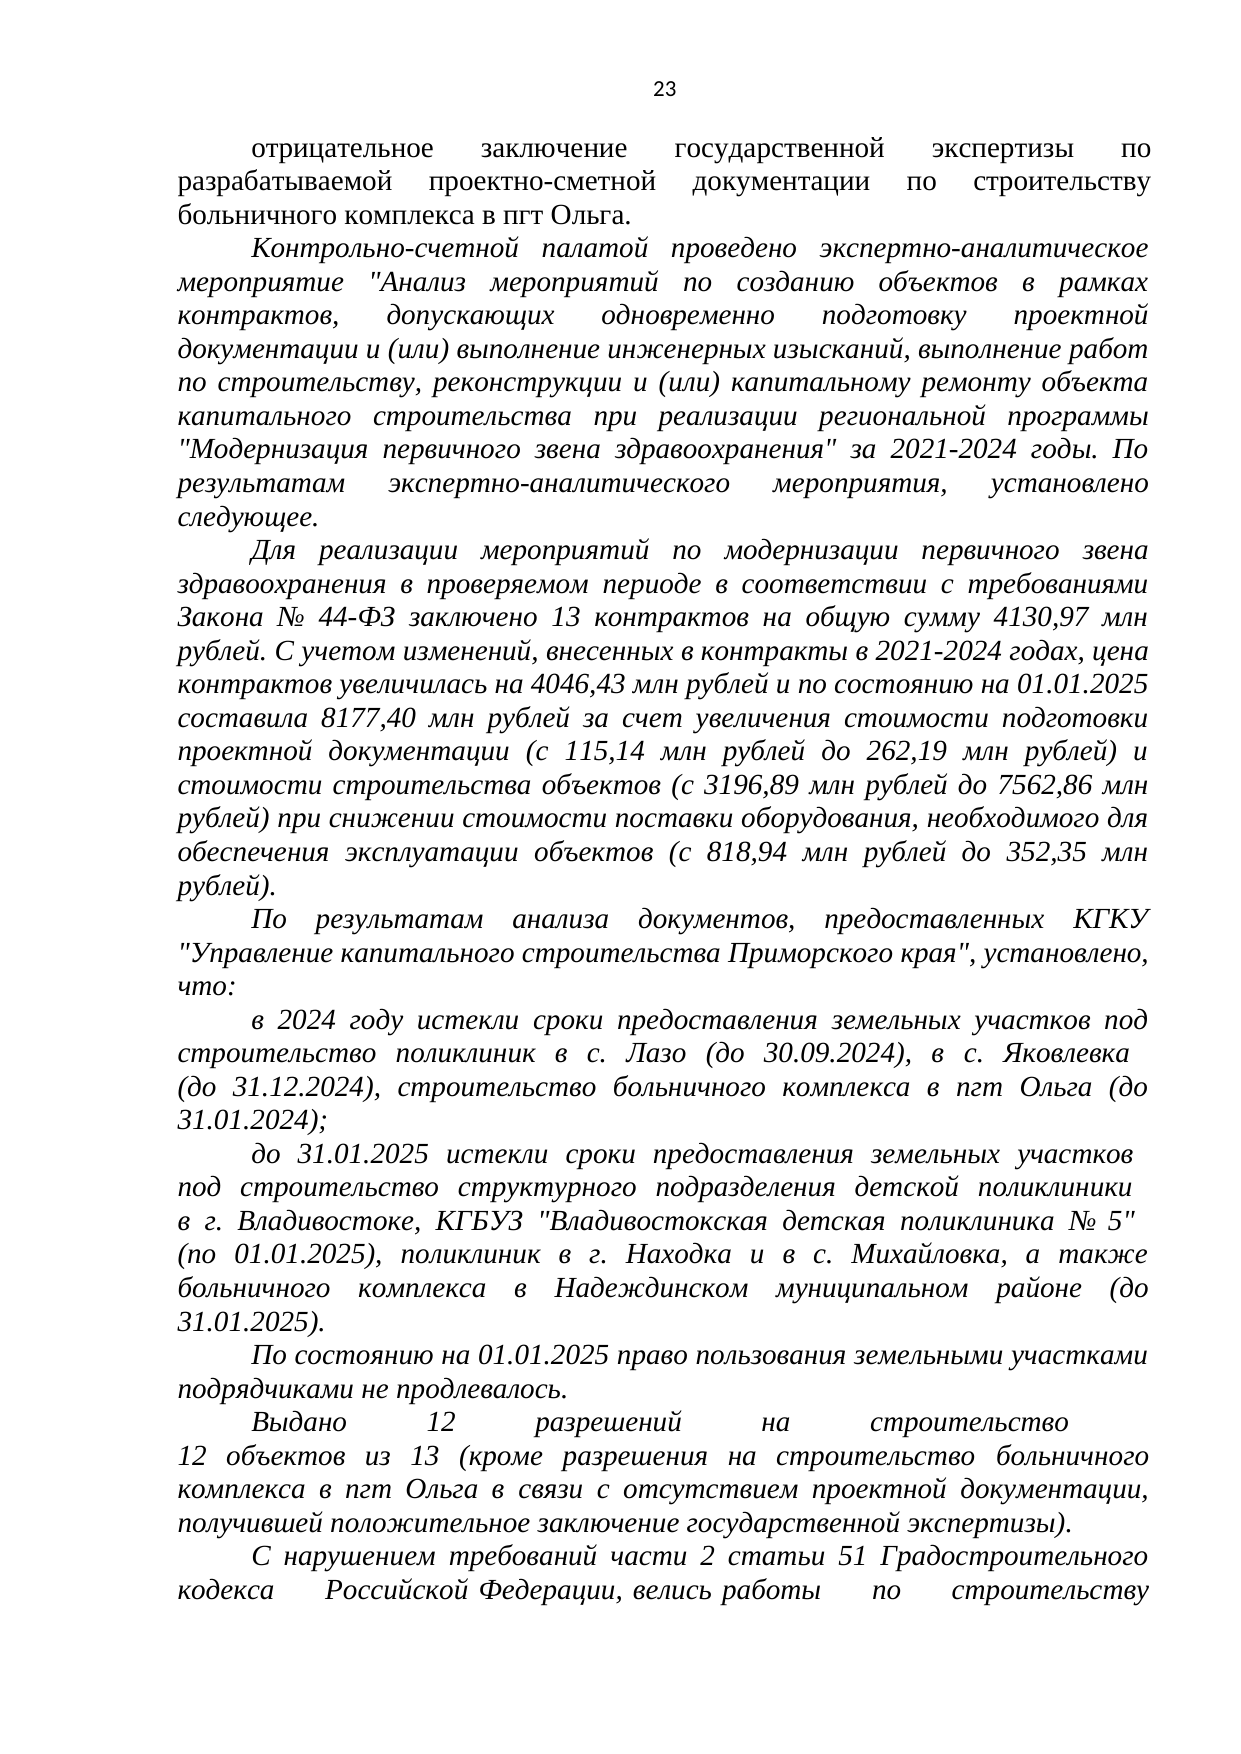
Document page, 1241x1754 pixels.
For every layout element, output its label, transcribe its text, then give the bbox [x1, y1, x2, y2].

text в 2024 году истекли сроки предоставления земельных участков под строительство поликлиник в с. Лазо (до 30.09.2024), в с. Яковлевка (до 31.12.2024), строительство больничного комплекса в пгт Ольга (до 31.01.2024); [177, 1002, 1152, 1136]
text Для реализации мероприятий по модернизации первичного звена здравоохранения в проверяемом периоде в соответствии с требованиями Закона № 44-ФЗ заключено 13 контрактов на общую сумму 4130,97 млн рублей. С учетом изменений, внесенных в контракты в 2021-2024 годах, цена контрактов увеличилась на 4046,43 млн рублей и по состоянию на 01.01.2025 составила 8177,40 млн рублей за счет увеличения стоимости подготовки проектной документации (с 115,14 млн рублей до 262,19 млн рублей) и стоимости строительства объектов (с 3196,89 млн рублей до 7562,86 млн рублей) при снижении стоимости поставки оборудования, необходимого для обеспечения эксплуатации объектов (с 818,94 млн рублей до 352,35 млн рублей). [177, 532, 1152, 901]
text Выдано 12 разрешений на строительство 12 объектов из 13 (кроме разрешения на строительство больничного комплекса в пгт Ольга в связи с отсутствием проектной документации, получившей положительное заключение государственной экспертизы). [177, 1404, 1152, 1538]
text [177, 1538, 1152, 1606]
text до 31.01.2025 истекли сроки предоставления земельных участков под строительство структурного подразделения детской поликлиники в г. Владивостоке, КГБУЗ "Владивостокская детская поликлиника № 5" (по 01.01.2025), поликлиник в г. Находка и в с. Михайловка, а также больничного комплекса в Надеждинском муниципальном районе (до 31.01.2025). [177, 1136, 1152, 1337]
text По результатам анализа документов, предоставленных КГКУ "Управление капитального строительства Приморского края", установлено, что: [177, 901, 1152, 1002]
text Контрольно-счетной палатой проведено экспертно-аналитическое мероприятие "Анализ мероприятий по созданию объектов в рамках контрактов, допускающих одновременно подготовку проектной документации и (или) выполнение инженерных изысканий, выполнение работ по строительству, реконструкции и (или) капитальному ремонту объекта капитального строительства при реализации региональной программы "Модернизация первичного звена здравоохранения" за 2021-2024 годы. По результатам экспертно-аналитического мероприятия, установлено следующее. [177, 230, 1152, 532]
text отрицательное заключение государственной экспертизы по разрабатываемой проектно-сметной документации по строительству больничного комплекса в пгт Ольга. [177, 130, 1152, 230]
text По состоянию на 01.01.2025 право пользования земельными участками подрядчиками не продлевалось. [177, 1337, 1152, 1404]
